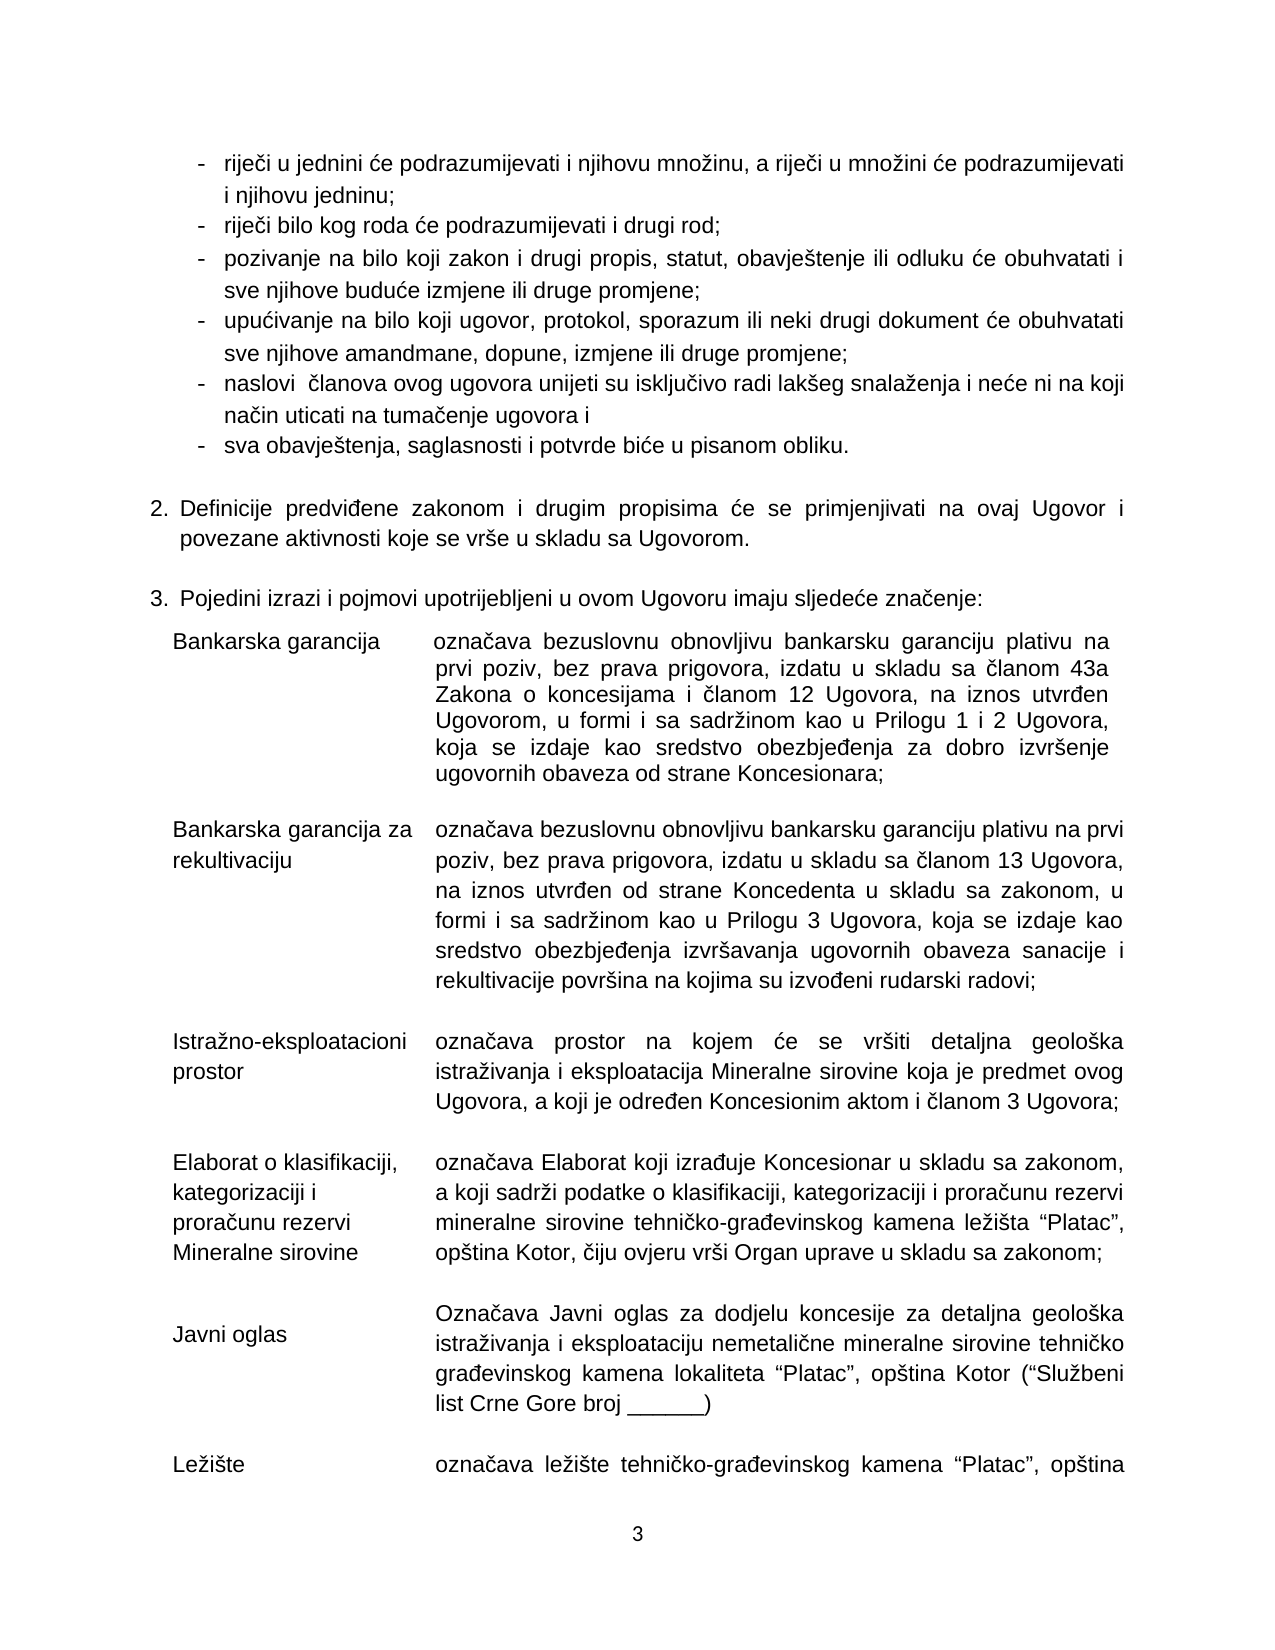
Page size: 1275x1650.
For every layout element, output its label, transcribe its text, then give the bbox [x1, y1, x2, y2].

table_cell Ležište [161, 1451, 424, 1481]
table_header označava bezuslovnu obnovljivu bankarsku garanciju plativu na prvi poziv, bez prava prigovora, izdatu u skladu sa članom 43a Zakona o koncesijama i članom 12 Ugovora, na iznos utvrđen Ugovorom, u formi i sa sadržinom kao u Prilogu 1 i 2 Ugovora, koja se izdaje kao sredstvo obezbjeđenja za dobro izvršenje ugovornih obaveza od strane Koncesionara; [424, 628, 1136, 816]
list sva obavještenja, saglasnosti i potvrde biće u pisanom obliku. [194, 432, 1124, 460]
table_cell Elaborat o klasifikaciji, kategorizaciji i proračunu rezervi Mineralne sirovine Javni oglas [161, 1149, 424, 1451]
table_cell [424, 1451, 1136, 1481]
table_cell Bankarska garancija za rekultivaciju [161, 816, 424, 1028]
list Definicije predviđene zakonom i drugim propisima će se primjenjivati na ovaj Ugovor i povezane aktivnosti koje se vrše u skladu sa Ugovorom. [150, 495, 1124, 551]
table_header Bankarska garancija [161, 628, 424, 816]
list pozivanje na bilo koji zakon i drugi propis, statut, obavještenje ili odluku će obuhvatati i sve njihove buduće izmjene ili druge promjene; [194, 245, 1124, 303]
table_cell označava Elaborat koji izrađuje Koncesionar u skladu sa zakonom, a koji sadrži podatke o klasifikaciji, kategorizaciji i proračunu rezervi mineralne sirovine tehničko-građevinskog kamena ležišta “Platac”, opština Kotor, čiju ovjeru vrši Organ uprave u skladu sa zakonom; Označava Javni oglas za dodjelu koncesije za detaljna geološka istraživanja i eksploataciju nemetalične mineralne sirovine tehničko građevinskog kamena lokaliteta “Platac”, opština Kotor (“Službeni list Crne Gore broj ______) [424, 1149, 1136, 1451]
list riječi bilo kog roda će podrazumijevati i drugi rod; [194, 212, 1124, 241]
table_cell označava prostor na kojem će se vršiti detaljna geološka istraživanja i eksploatacija Mineralne sirovine koja je predmet ovog Ugovora, a koji je određen Koncesionim aktom i članom 3 Ugovora; [424, 1028, 1136, 1149]
list riječi u jednini će podrazumijevati i njihovu množinu, a riječi u množini će podrazumijevati i njihovu jedninu; [194, 150, 1124, 208]
list upućivanje na bilo koji ugovor, protokol, sporazum ili neki drugi dokument će obuhvatati sve njihove amandmane, dopune, izmjene ili druge promjene; [194, 307, 1124, 366]
table_cell Istražno-eksploatacioni prostor [161, 1028, 424, 1149]
table_cell označava bezuslovnu obnovljivu bankarsku garanciju plativu na prvi poziv, bez prava prigovora, izdatu u skladu sa članom 13 Ugovora, na iznos utvrđen od strane Koncedenta u skladu sa zakonom, u formi i sa sadržinom kao u Prilogu 3 Ugovora, koja se izdaje kao sredstvo obezbjeđenja izvršavanja ugovornih obaveza sanacije i rekultivacije površina na kojima su izvođeni rudarski radovi; [424, 816, 1136, 1028]
list Pojedini izrazi i pojmovi upotrijebljeni u ovom Ugovoru imaju sljedeće značenje: [150, 585, 1124, 612]
list naslovi članova ovog ugovora unijeti su isključivo radi lakšeg snalaženja i neće ni na koji način uticati na tumačenje ugovora i [194, 370, 1124, 428]
